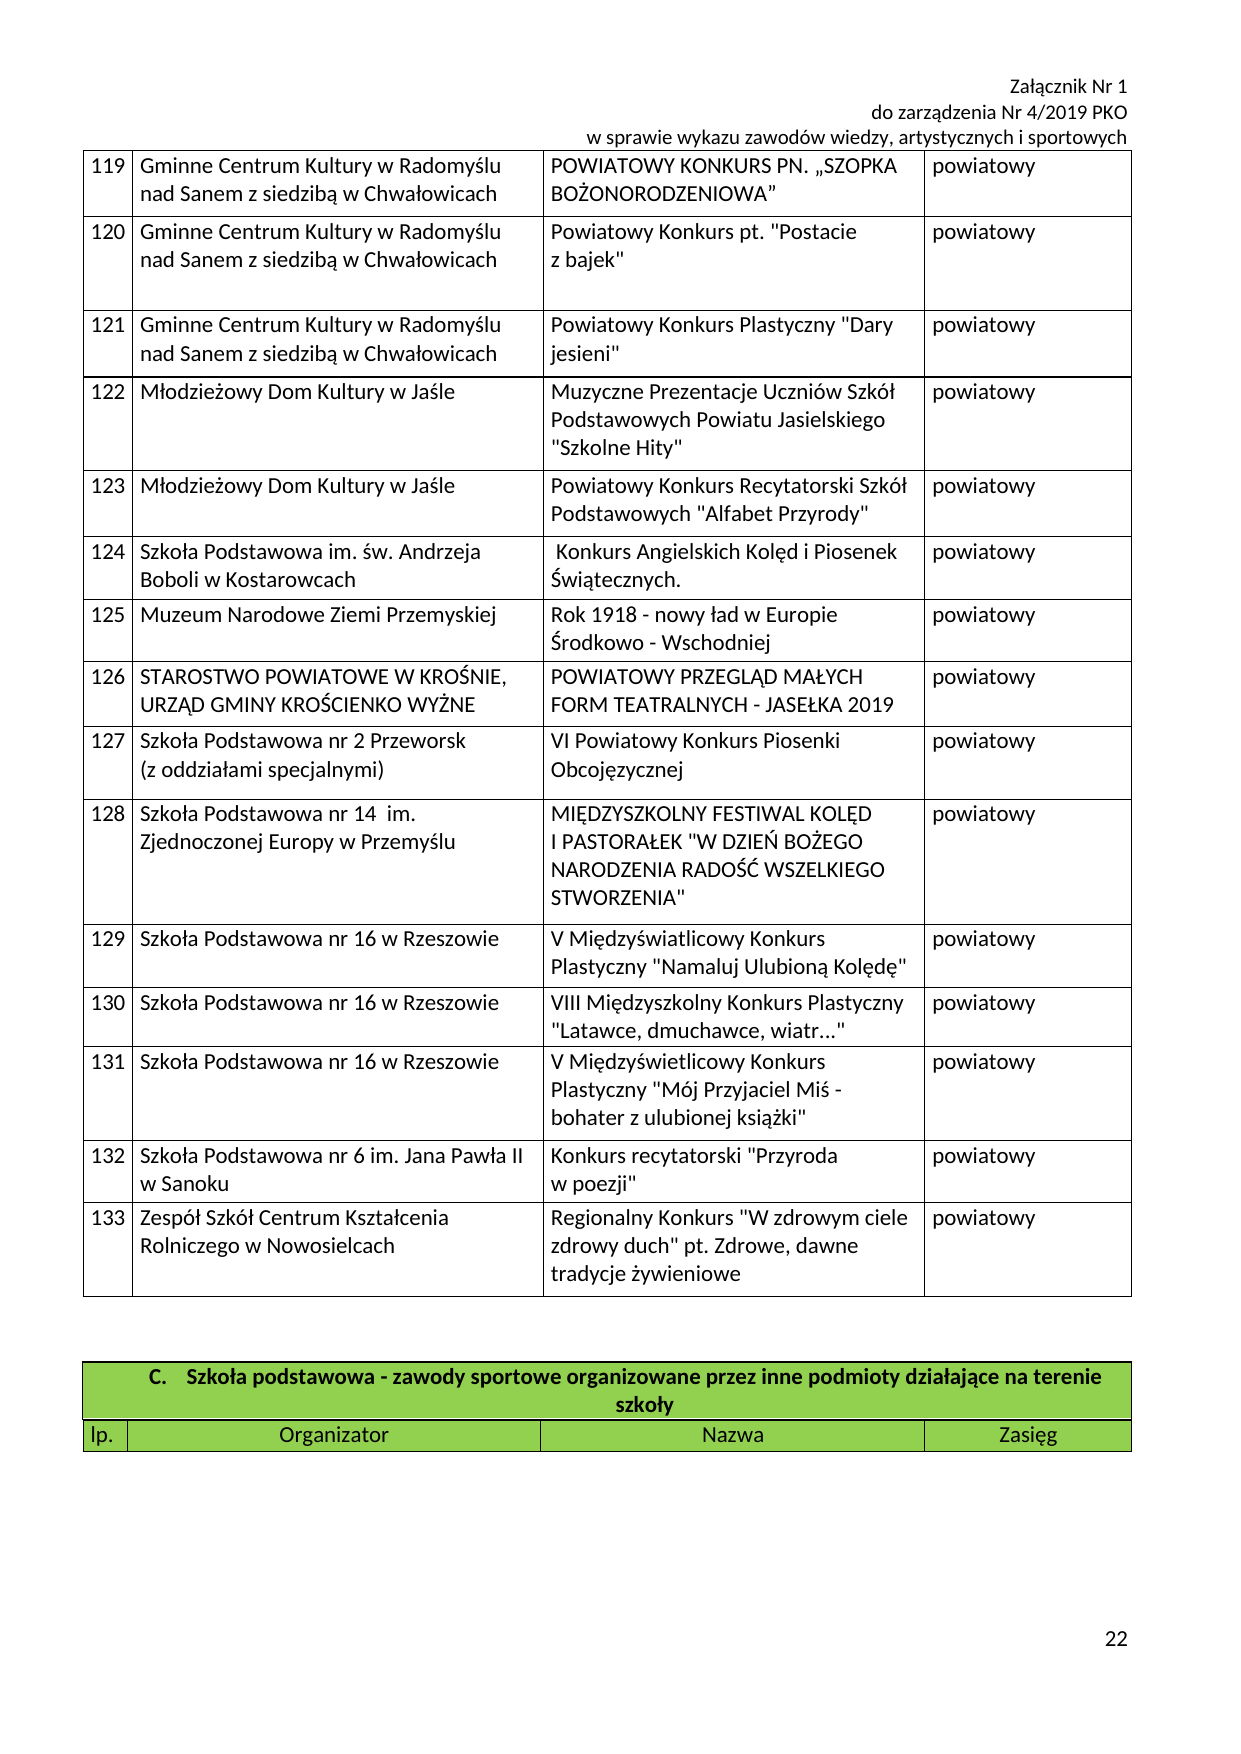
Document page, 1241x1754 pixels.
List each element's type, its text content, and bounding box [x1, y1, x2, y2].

table_cell 120 [84, 217, 132, 309]
table_cell V Międzyświetlicowy Konkurs Plastyczny "Mój Przyjaciel Miś - bohater z ulubionej książki" [544, 1047, 924, 1140]
table_cell 126 [84, 662, 132, 726]
table_cell powiatowy [925, 537, 1131, 599]
table_cell Konkurs recytatorski "Przyroda w poezji" [544, 1141, 924, 1202]
table_header Nazwa [541, 1421, 924, 1451]
table_cell powiatowy [925, 662, 1131, 726]
table_cell STAROSTWO POWIATOWE W KROŚNIE, URZĄD GMINY KROŚCIENKO WYŻNE [133, 662, 543, 726]
table_cell Szkoła Podstawowa nr 6 im. Jana Pawła II w Sanoku [133, 1141, 543, 1202]
table_cell 131 [84, 1047, 132, 1140]
table_cell V Międzyświatlicowy Konkurs Plastyczny "Namaluj Ulubioną Kolędę" [544, 925, 924, 987]
table_cell powiatowy [925, 988, 1131, 1046]
table_cell powiatowy [925, 217, 1131, 309]
table_cell powiatowy [925, 378, 1131, 470]
table_cell 133 [84, 1203, 132, 1296]
table_cell 125 [84, 600, 132, 661]
table_cell 121 [84, 311, 132, 376]
table_cell Gminne Centrum Kultury w Radomyślu nad Sanem z siedzibą w Chwałowicach [133, 311, 543, 376]
table_cell Regionalny Konkurs "W zdrowym ciele zdrowy duch" pt. Zdrowe, dawne tradycje żywieniowe [544, 1203, 924, 1296]
table_cell Szkoła Podstawowa im. św. Andrzeja Boboli w Kostarowcach [133, 537, 543, 599]
table_cell powiatowy [925, 1141, 1131, 1202]
table_cell powiatowy [925, 727, 1131, 798]
table_header lp. [84, 1421, 127, 1451]
table_cell Powiatowy Konkurs pt. "Postacie z bajek" [544, 217, 924, 309]
table_cell 123 [84, 471, 132, 536]
table_cell 124 [84, 537, 132, 599]
table_cell Muzyczne Prezentacje Uczniów Szkół Podstawowych Powiatu Jasielskiego "Szkolne Hity" [544, 378, 924, 470]
table_cell Szkoła Podstawowa nr 2 Przeworsk (z oddziałami specjalnymi) [133, 727, 543, 798]
table_cell powiatowy [925, 1203, 1131, 1296]
table_cell 119 [84, 151, 132, 216]
table_header Zasięg [925, 1421, 1131, 1451]
table_cell powiatowy [925, 311, 1131, 376]
table_cell Szkoła Podstawowa nr 14 im. Zjednoczonej Europy w Przemyślu [133, 800, 543, 923]
table_cell 127 [84, 727, 132, 798]
table_cell Gminne Centrum Kultury w Radomyślu nad Sanem z siedzibą w Chwałowicach [133, 151, 543, 216]
table_cell Zespół Szkół Centrum Kształcenia Rolniczego w Nowosielcach [133, 1203, 543, 1296]
table_cell powiatowy [925, 600, 1131, 661]
table_cell powiatowy [925, 1047, 1131, 1140]
table_cell powiatowy [925, 151, 1131, 216]
table_cell Konkurs Angielskich Kolęd i Piosenek Świątecznych. [544, 537, 924, 599]
table_cell Szkoła Podstawowa nr 16 w Rzeszowie [133, 925, 543, 987]
table_cell Młodzieżowy Dom Kultury w Jaśle [133, 471, 543, 536]
table_header Organizator [128, 1421, 540, 1451]
table_cell VIII Międzyszkolny Konkurs Plastyczny "Latawce, dmuchawce, wiatr..." [544, 988, 924, 1046]
table_cell POWIATOWY KONKURS PN. „SZOPKA BOŻONORODZENIOWA” [544, 151, 924, 216]
table_cell 128 [84, 800, 132, 923]
table_cell powiatowy [925, 925, 1131, 987]
table_cell powiatowy [925, 800, 1131, 923]
table_cell Powiatowy Konkurs Recytatorski Szkół Podstawowych "Alfabet Przyrody" [544, 471, 924, 536]
table_cell 132 [84, 1141, 132, 1202]
table_cell Rok 1918 - nowy ład w Europie Środkowo - Wschodniej [544, 600, 924, 661]
table_cell Młodzieżowy Dom Kultury w Jaśle [133, 378, 543, 470]
table_cell MIĘDZYSZKOLNY FESTIWAL KOLĘD I PASTORAŁEK "W DZIEŃ BOŻEGO NARODZENIA RADOŚĆ WSZELKIEGO STWORZENIA" [544, 800, 924, 923]
table_cell Muzeum Narodowe Ziemi Przemyskiej [133, 600, 543, 661]
table_cell 129 [84, 925, 132, 987]
table_cell 122 [84, 378, 132, 470]
table_cell Gminne Centrum Kultury w Radomyślu nad Sanem z siedzibą w Chwałowicach [133, 217, 543, 309]
table_cell Powiatowy Konkurs Plastyczny "Dary jesieni" [544, 311, 924, 376]
table_cell Szkoła Podstawowa nr 16 w Rzeszowie [133, 988, 543, 1046]
table_cell 130 [84, 988, 132, 1046]
table_cell VI Powiatowy Konkurs Piosenki Obcojęzycznej [544, 727, 924, 798]
table_cell powiatowy [925, 471, 1131, 536]
table_cell POWIATOWY PRZEGLĄD MAŁYCH FORM TEATRALNYCH - JASEŁKA 2019 [544, 662, 924, 726]
table_cell Szkoła Podstawowa nr 16 w Rzeszowie [133, 1047, 543, 1140]
